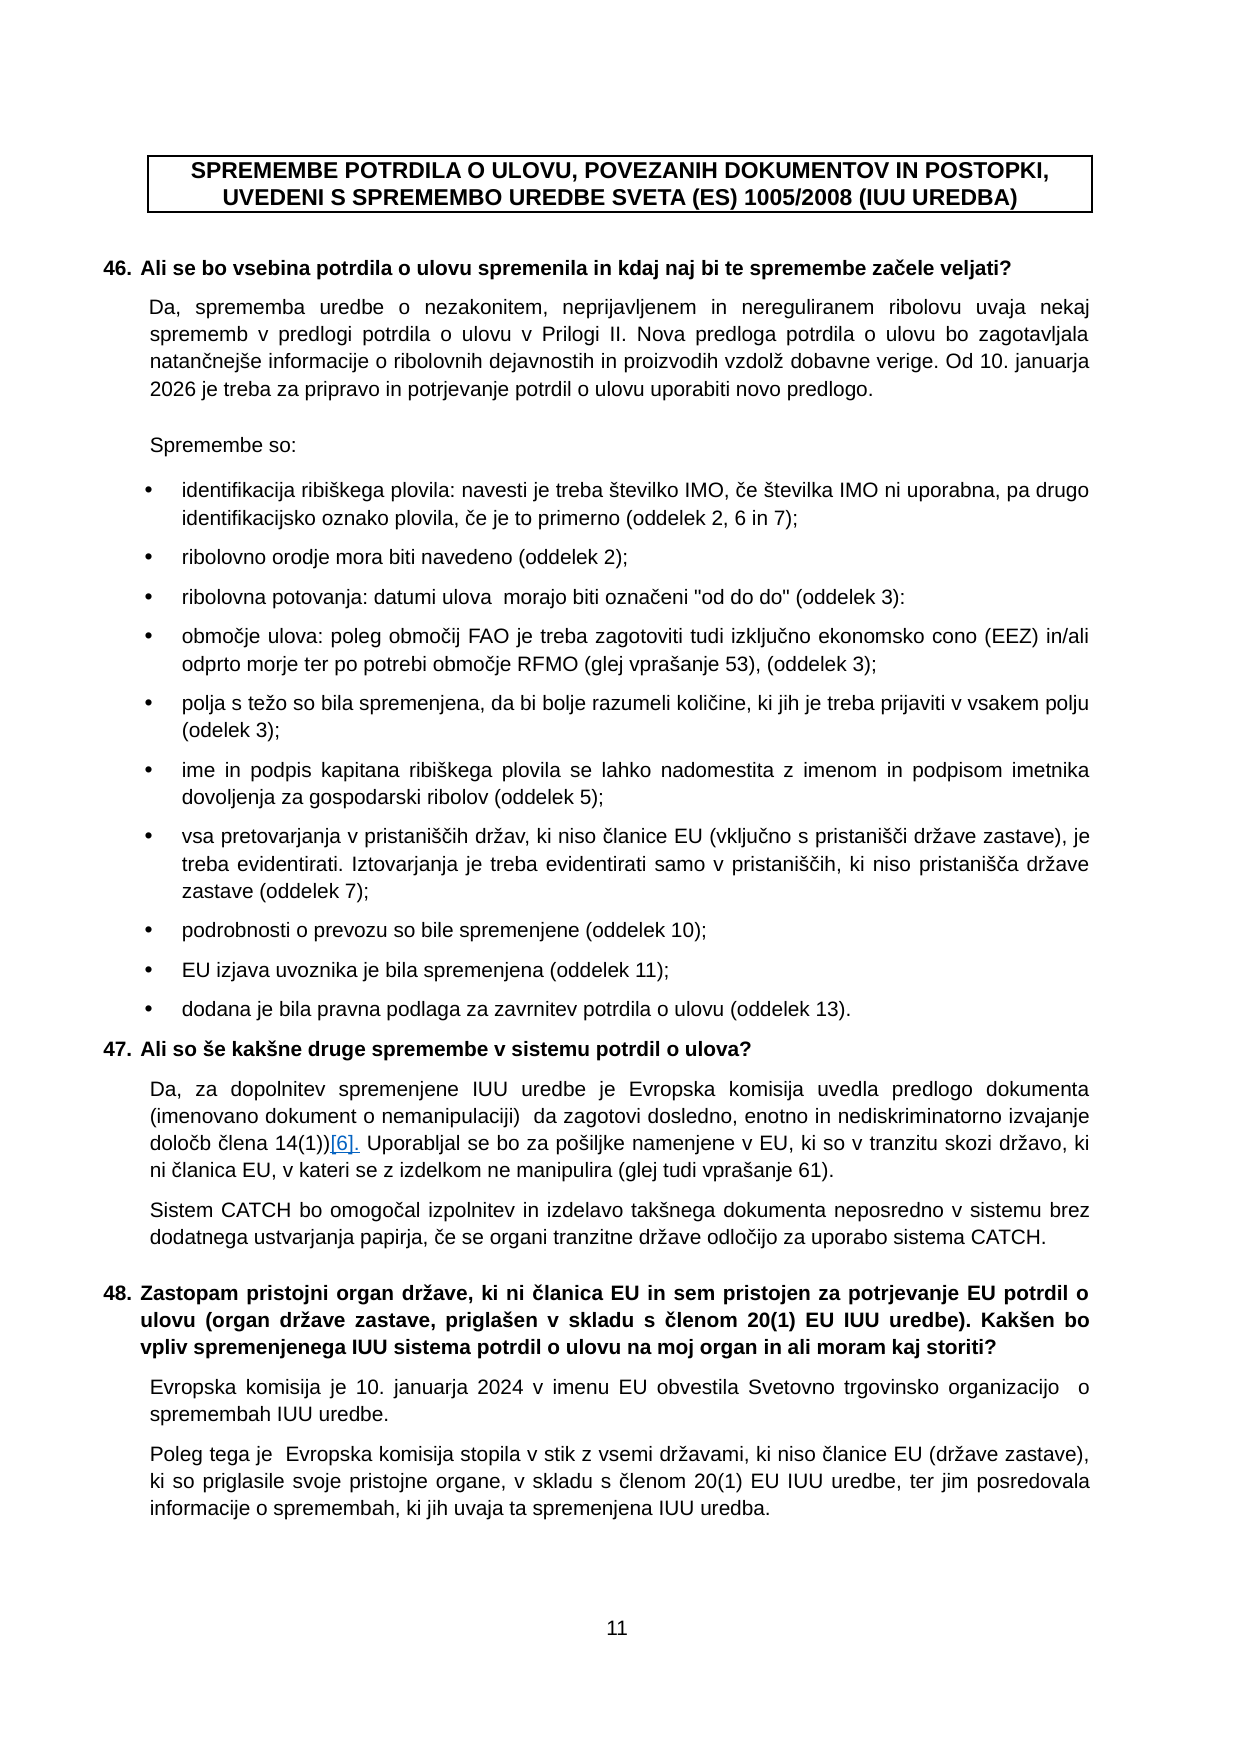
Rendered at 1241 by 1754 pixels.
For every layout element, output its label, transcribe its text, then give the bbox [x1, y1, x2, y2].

text polja s težo so bila spremenjena, da bi bolje razumeli količine, ki jih je treba prijaviti v vsakem polju (odelek 3); [144, 688, 1091, 742]
text dodana je bila pravna podlaga za zavrnitev potrdila o ulovu (oddelek 13). [144, 994, 1091, 1021]
text Da, sprememba uredbe o nezakonitem, neprijavljenem in nereguliranem ribolovu uvaja nekaj sprememb v predlogi potrdila o ulovu v Prilogi II. Nova predloga potrdila o ulovu bo zagotavljala natančnejše informacije o ribolovnih dejavnostih in proizvodih vzdolž dobavne verige. Od 10. januarja 2026 je treba za pripravo in potrjevanje potrdil o ulovu uporabiti novo predlogo. [148, 292, 1091, 400]
subtitle SPREMEMBE POTRDILA O ULOVU, POVEZANIH DOKUMENTOV IN POSTOPKI, UVEDENI S SPREMEMBO UREDBE SVETA (ES) 1005/2008 (IUU UREDBA) [149, 157, 1091, 211]
text ribolovno orodje mora biti navedeno (oddelek 2); [144, 542, 1091, 569]
text Da, za dopolnitev spremenjene IUU uredbe je Evropska komisija uvedla predlogo dokumenta (imenovano dokument o nemanipulaciji) da zagotovi dosledno, enotno in nediskriminatorno izvajanje določb člena 14(1))[6]. Uporabljal se bo za pošiljke namenjene v EU, ki so v tranzitu skozi državo, ki ni članica EU, v kateri se z izdelkom ne manipulira (glej tudi vprašanje 61). [149, 1073, 1091, 1182]
text Evropska komisija je 10. januarja 2024 v imenu EU obvestila Svetovno trgovinsko organizacijo o spremembah IUU uredbe. [149, 1372, 1091, 1426]
text Spremembe so: [149, 430, 1091, 457]
text Ali so še kakšne druge spremembe v sistemu potrdil o ulova? [103, 1034, 1091, 1061]
text območje ulova: poleg območij FAO je treba zagotoviti tudi izključno ekonomsko cono (EEZ) in/ali odprto morje ter po potrebi območje RFMO (glej vprašanje 53), (oddelek 3); [144, 621, 1091, 676]
text ribolovna potovanja: datumi ulova morajo biti označeni "od do do" (oddelek 3): [144, 582, 1091, 609]
text identifikacija ribiškega plovila: navesti je treba številko IMO, če številka IMO ni uporabna, pa drugo identifikacijsko oznako plovila, če je to primerno (oddelek 2, 6 in 7); [144, 476, 1091, 530]
text Poleg tega je Evropska komisija stopila v stik z vsemi državami, ki niso članice EU (države zastave), ki so priglasile svoje pristojne organe, v skladu s členom 20(1) EU IUU uredbe, ter jim posredovala informacije o spremembah, ki jih uvaja ta spremenjena IUU uredba. [149, 1438, 1091, 1519]
text Sistem CATCH bo omogočal izpolnitev in izdelavo takšnega dokumenta neposredno v sistemu brez dodatnega ustvarjanja papirja, če se organi tranzitne države odločijo za uporabo sistema CATCH. [149, 1194, 1091, 1248]
text Ali se bo vsebina potrdila o ulovu spremenila in kdaj naj bi te spremembe začele veljati? [103, 252, 1091, 279]
text EU izjava uvoznika je bila spremenjena (oddelek 11); [144, 955, 1091, 982]
text podrobnosti o prevozu so bile spremenjene (oddelek 10); [144, 915, 1091, 942]
text Zastopam pristojni organ države, ki ni članica EU in sem pristojen za potrjevanje EU potrdil o ulovu (organ države zastave, priglašen v skladu s členom 20(1) EU IUU uredbe). Kakšen bo vpliv spremenjenega IUU sistema potrdil o ulovu na moj organ in ali moram kaj storiti? [103, 1278, 1091, 1359]
text ime in podpis kapitana ribiškega plovila se lahko nadomestita z imenom in podpisom imetnika dovoljenja za gospodarski ribolov (oddelek 5); [144, 755, 1091, 809]
text vsa pretovarjanja v pristaniščih držav, ki niso članice EU (vključno s pristanišči države zastave), je treba evidentirati. Iztovarjanja je treba evidentirati samo v pristaniščih, ki niso pristanišča države zastave (oddelek 7); [144, 821, 1091, 903]
